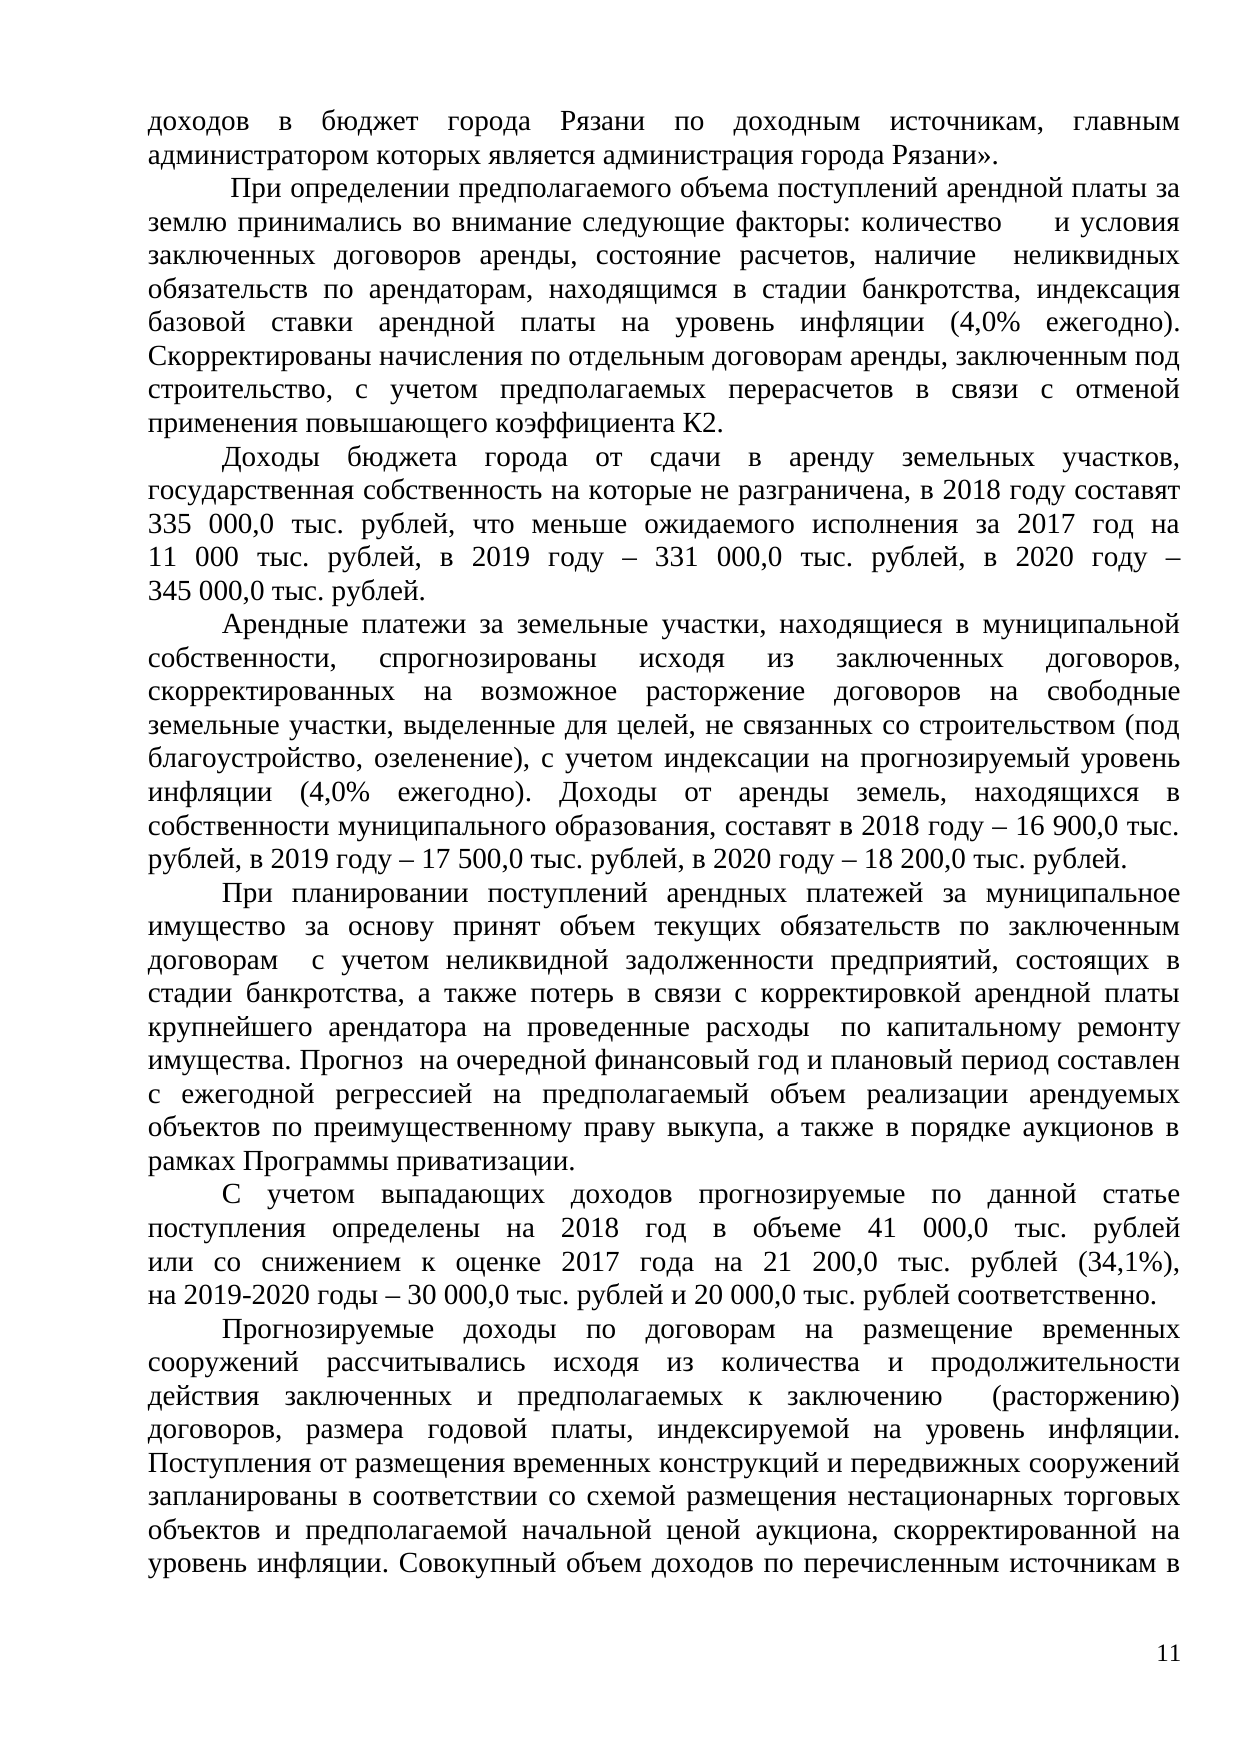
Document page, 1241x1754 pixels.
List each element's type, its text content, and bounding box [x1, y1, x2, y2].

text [148, 1311, 1181, 1579]
text С учетом выпадающих доходов прогнозируемые по данной статье поступления определены на 2018 год в объеме 41 000,0 тыс. рублей или со снижением к оценке 2017 года на 21 200,0 тыс. рублей (34,1%), на 2019-2020 годы – 30 000,0 тыс. рублей и 20 000,0 тыс. рублей соответственно. [148, 1177, 1181, 1311]
text При планировании поступлений арендных платежей за муниципальное имущество за основу принят объем текущих обязательств по заключенным договорам с учетом неликвидной задолженности предприятий, состоящих в стадии банкротства, а также потерь в связи с корректировкой арендной платы крупнейшего арендатора на проведенные расходы по капитальному ремонту имущества. Прогноз на очередной финансовый год и плановый период составлен с ежегодной регрессией на предполагаемый объем реализации арендуемых объектов по преимущественному праву выкупа, а также в порядке аукционов в рамках Программы приватизации. [148, 875, 1181, 1177]
text Арендные платежи за земельные участки, находящиеся в муниципальной собственности, спрогнозированы исходя из заключенных договоров, скорректированных на возможное расторжение договоров на свободные земельные участки, выделенные для целей, не связанных со строительством (под благоустройство, озеленение), с учетом индексации на прогнозируемый уровень инфляции (4,0% ежегодно). Доходы от аренды земель, находящихся в собственности муниципального образования, составят в 2018 году – 16 900,0 тыс. рублей, в 2019 году – 17 500,0 тыс. рублей, в 2020 году – 18 200,0 тыс. рублей. [148, 606, 1181, 875]
text Доходы бюджета города от сдачи в аренду земельных участков, государственная собственность на которые не разграничена, в 2018 году составят 335 000,0 тыс. рублей, что меньше ожидаемого исполнения за 2017 год на 11 000 тыс. рублей, в 2019 году – 331 000,0 тыс. рублей, в 2020 году – 345 000,0 тыс. рублей. [148, 439, 1181, 606]
text При определении предполагаемого объема поступлений арендной платы за землю принимались во внимание следующие факторы: количество и условия заключенных договоров аренды, состояние расчетов, наличие неликвидных обязательств по арендаторам, находящимся в стадии банкротства, индексация базовой ставки арендной платы на уровень инфляции (4,0% ежегодно). Скорректированы начисления по отдельным договорам аренды, заключенным под строительство, с учетом предполагаемых перерасчетов в связи с отменой применения повышающего коэффициента К2. [148, 170, 1181, 439]
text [148, 103, 1181, 170]
